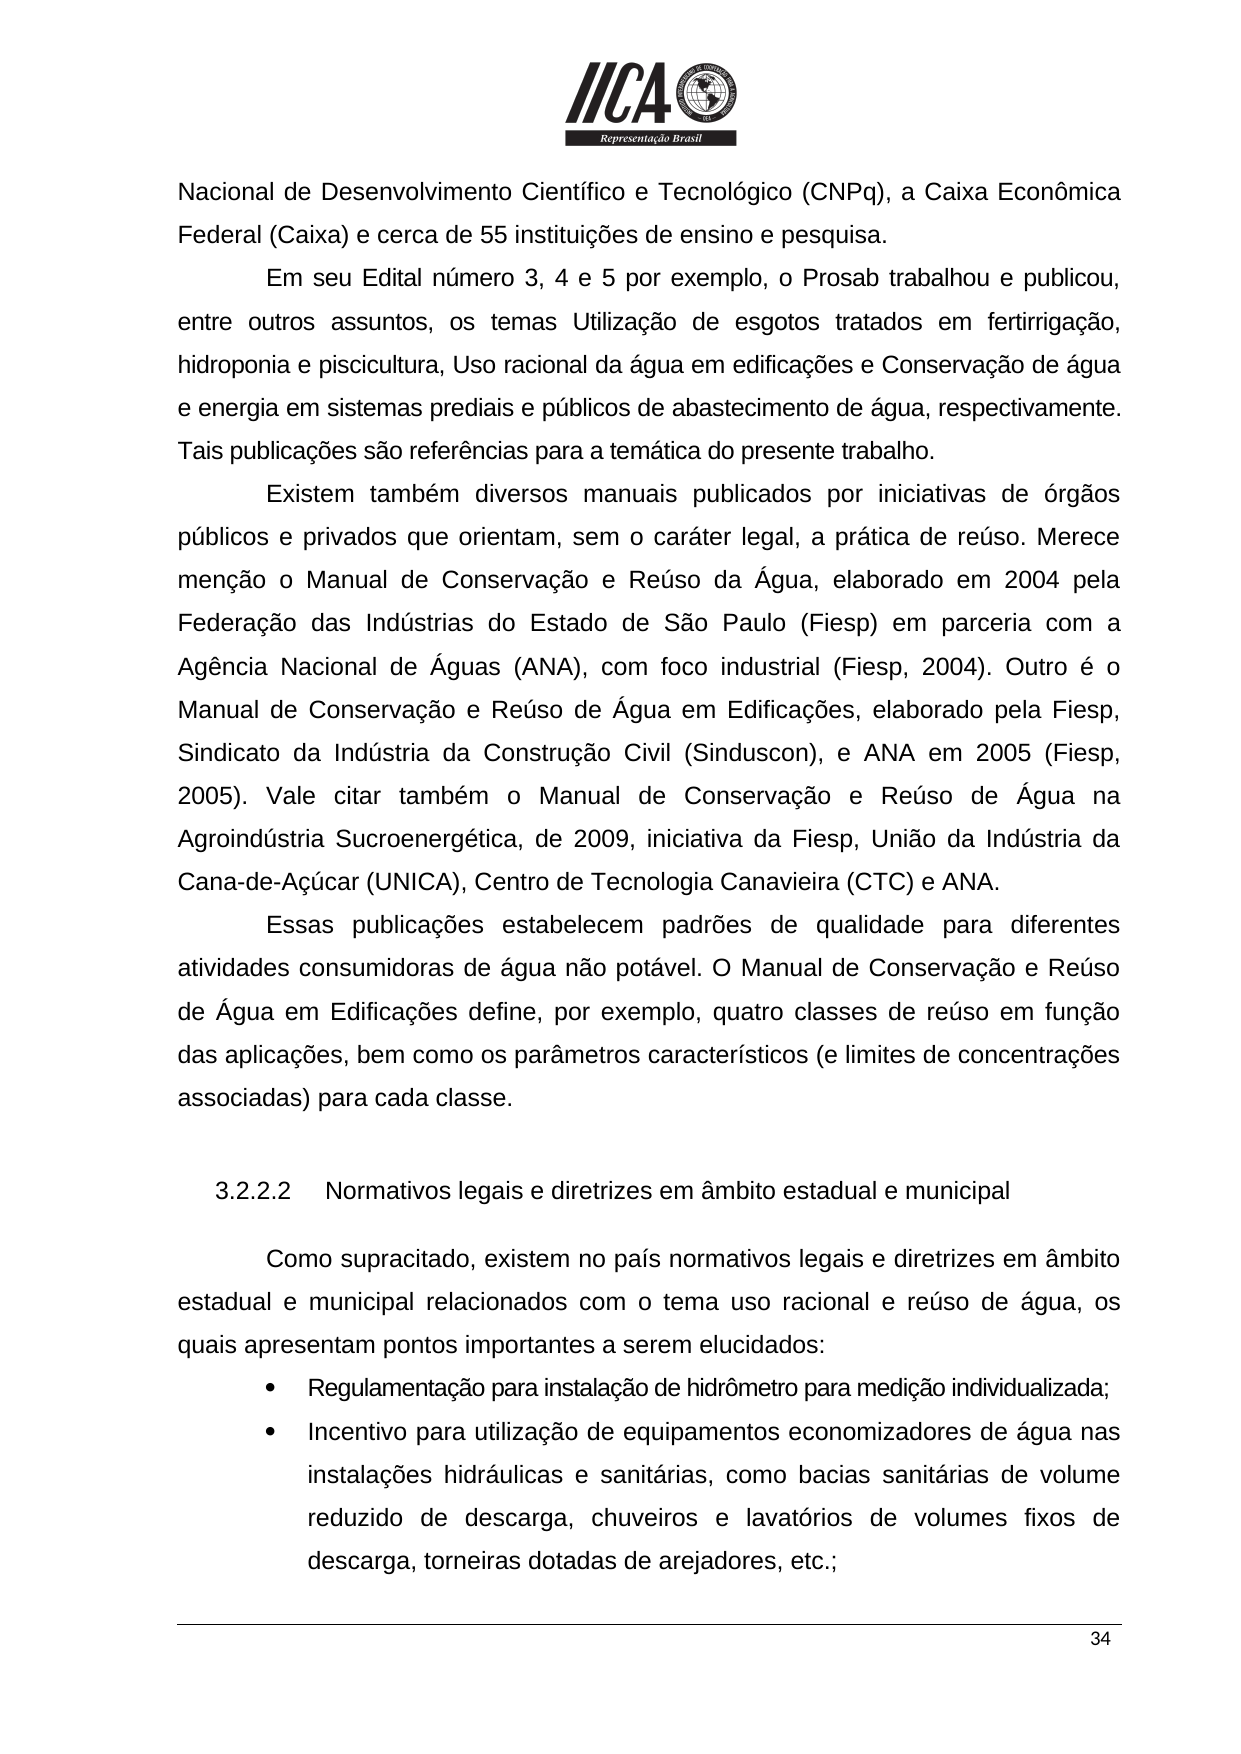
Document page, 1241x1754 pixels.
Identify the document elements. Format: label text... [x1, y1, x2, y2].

list Regulamentação para instalação de hidrômetro para medição individualizada; [266, 1373, 1122, 1402]
subtitle Normativos legais e diretrizes em âmbito estadual e municipal [215, 1176, 1122, 1205]
text Em seu Edital número 3, 4 e 5 por exemplo, o Prosab trabalhou e publicou, entre outros assuntos, os temas Utilização de esgotos tratados em fertirrigação, hidroponia e piscicultura, Uso racional da água em edificações e Conservação de água e energia em sistemas prediais e públicos de abastecimento de água, respectivamente. Tais publicações são referências para a temática do presente trabalho. [177, 263, 1122, 465]
text Como supracitado, existem no país normativos legais e diretrizes em âmbito estadual e municipal relacionados com o tema uso racional e reúso de água, os quais apresentam pontos importantes a serem elucidados: [177, 1244, 1122, 1359]
text Essas publicações estabelecem padrões de qualidade para diferentes atividades consumidoras de água não potável. O Manual de Conservação e Reúso de Água em Edificações define, por exemplo, quatro classes de reúso em função das aplicações, bem como os parâmetros característicos (e limites de concentrações associadas) para cada classe. [177, 910, 1122, 1112]
picture [560, 58, 740, 148]
text Existem também diversos manuais publicados por iniciativas de órgãos públicos e privados que orientam, sem o caráter legal, a prática de reúso. Merece menção o Manual de Conservação e Reúso da Água, elaborado em 2004 pela Federação das Indústrias do Estado de São Paulo (Fiesp) em parceria com a Agência Nacional de Águas (ANA), com foco industrial (Fiesp, 2004). Outro é o Manual de Conservação e Reúso de Água em Edificações, elaborado pela Fiesp, Sindicato da Indústria da Construção Civil (Sinduscon), e ANA em 2005 (Fiesp, 2005). Vale citar também o Manual de Conservação e Reúso de Água na Agroindústria Sucroenergética, de 2009, iniciativa da Fiesp, União da Indústria da Cana-de-Açúcar (UNICA), Centro de Tecnologia Canavieira (CTC) e ANA. [177, 479, 1122, 896]
list Incentivo para utilização de equipamentos economizadores de água nas instalações hidráulicas e sanitárias, como bacias sanitárias de volume reduzido de descarga, chuveiros e lavatórios de volumes fixos de descarga, torneiras dotadas de arejadores, etc.; [266, 1417, 1122, 1575]
